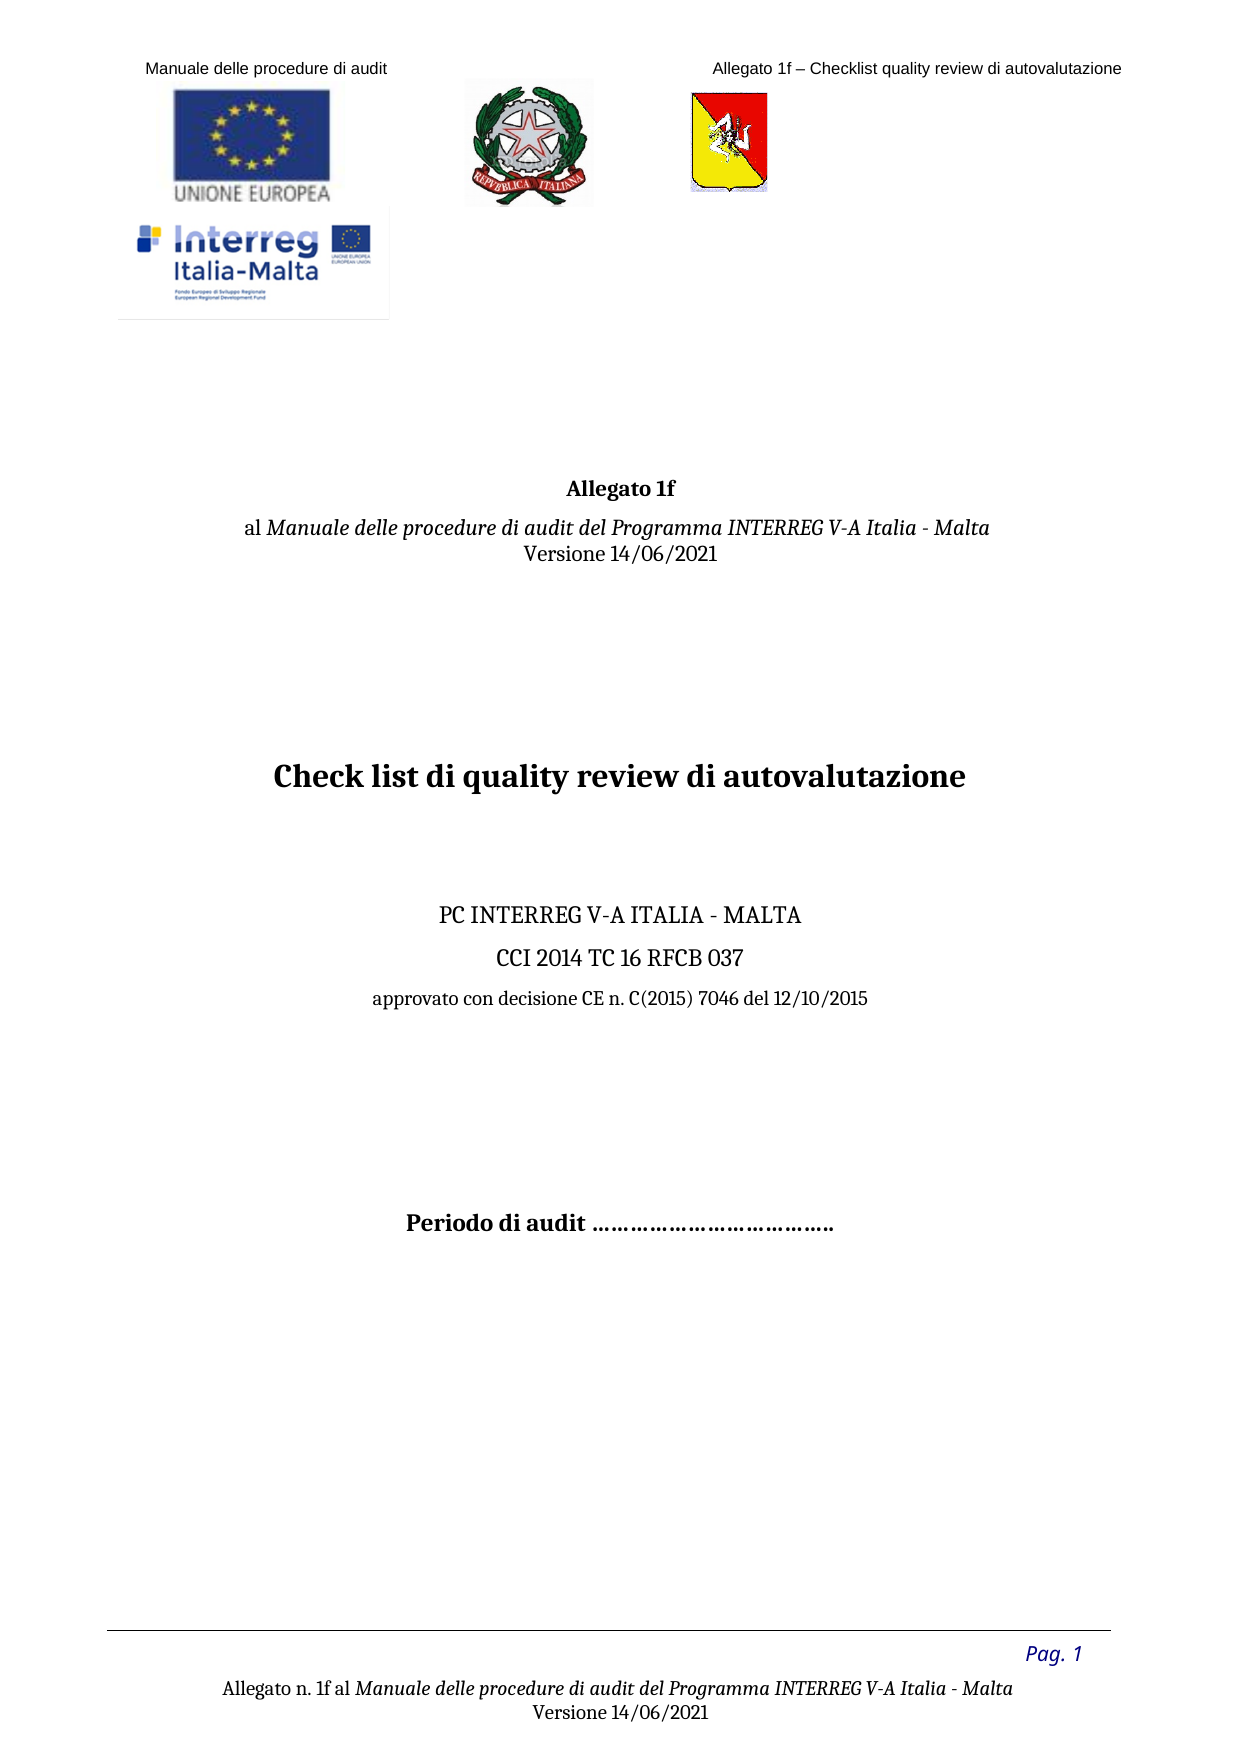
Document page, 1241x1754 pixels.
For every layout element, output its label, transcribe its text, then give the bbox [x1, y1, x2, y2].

text Allegato 1f [118, 476, 1122, 502]
text al Manuale delle procedure di audit del Programma INTERREG V-A Italia - Malta Versione 14/06/2021 [118, 515, 1122, 567]
text approvato con decisione CE n. C(2015) 7046 del 12/10/2015 [118, 987, 1122, 1011]
text PC INTERREG V-A ITALIA - MALTA [118, 901, 1122, 929]
picture [118, 81, 390, 321]
picture [690, 92, 768, 192]
text Check list di quality review di autovalutazione [118, 757, 1122, 795]
text CCI 2014 TC 16 RFCB 037 [118, 944, 1122, 972]
picture [464, 78, 594, 207]
text Periodo di audit ……………………………….. [118, 1209, 1122, 1238]
